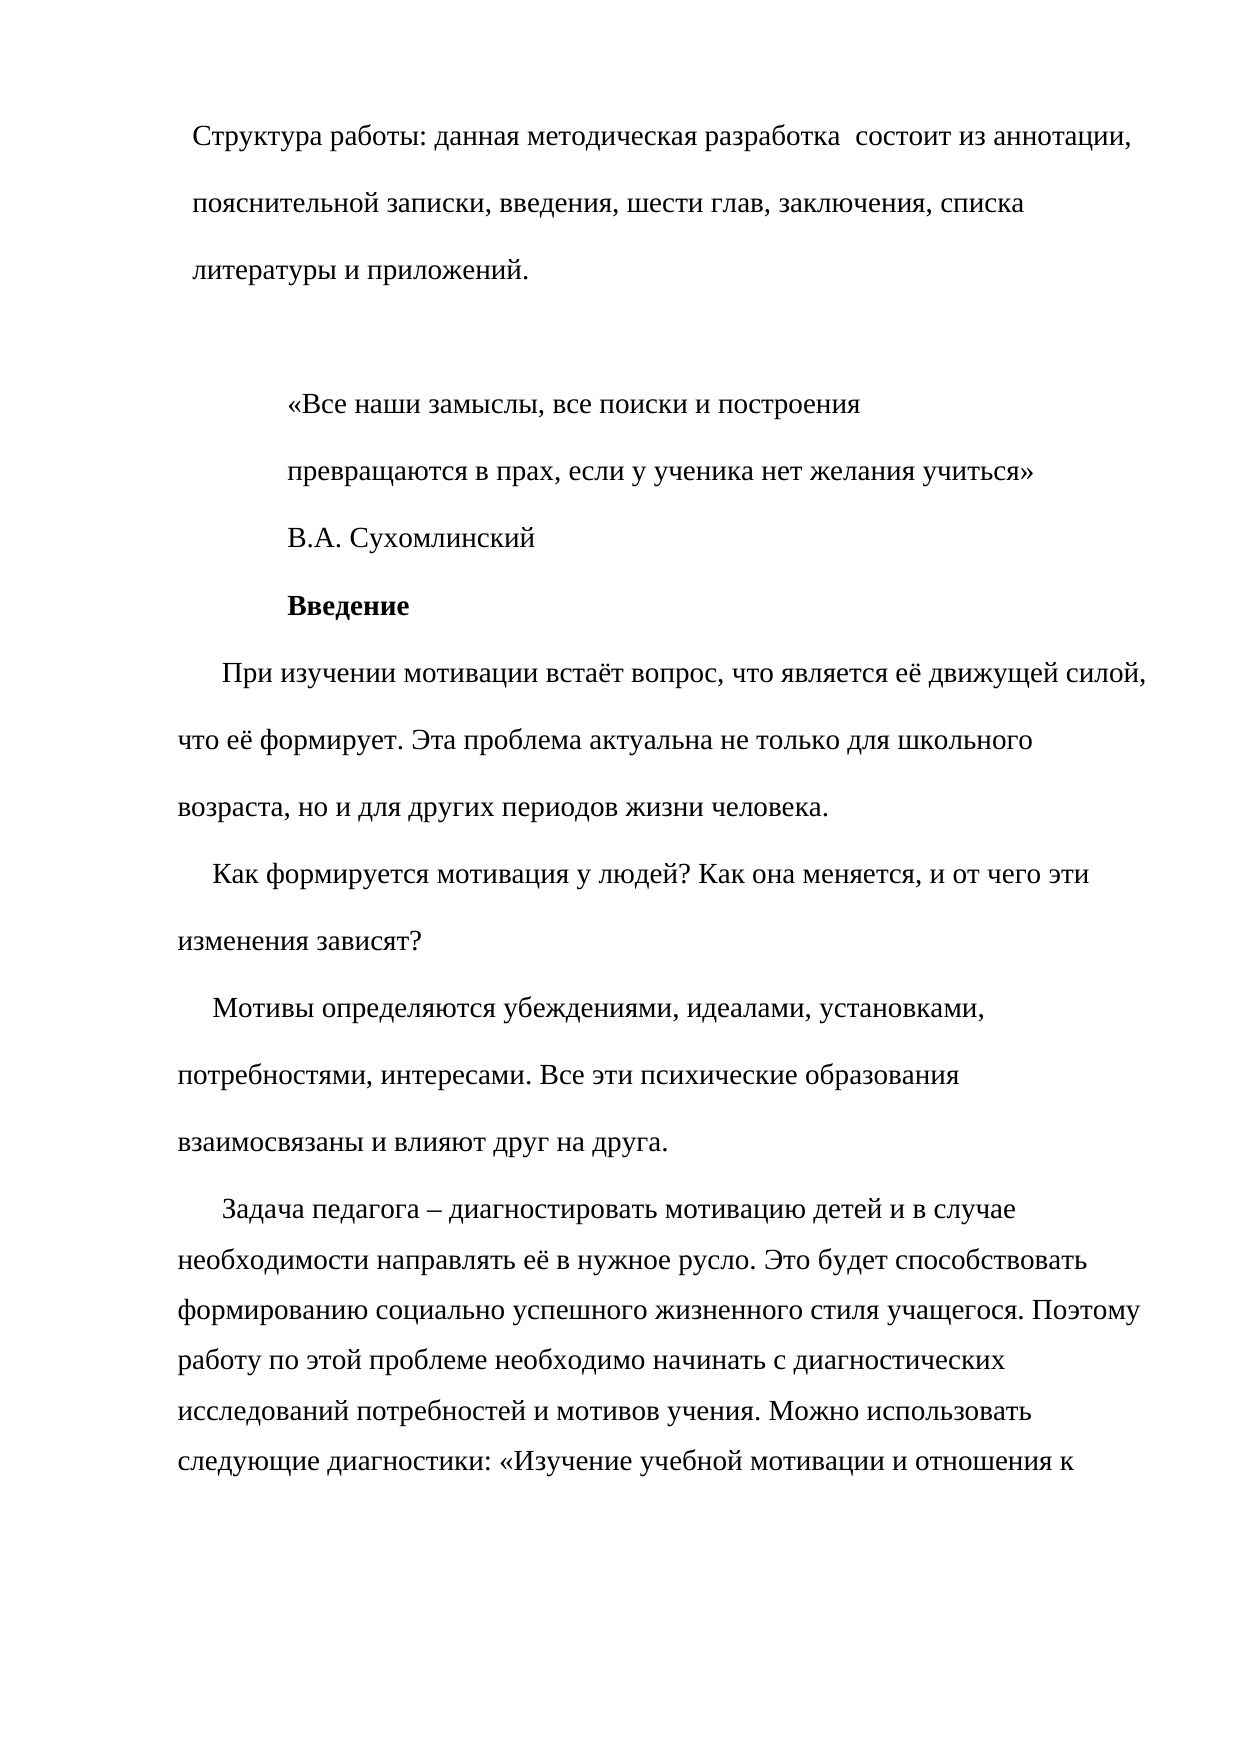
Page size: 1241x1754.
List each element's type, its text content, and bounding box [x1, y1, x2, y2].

text При изучении мотивации встаёт вопрос, что является её движущей силой, что её формирует. Эта проблема актуальна не только для школьного возраста, но и для других периодов жизни человека. [177, 655, 1152, 822]
text «Все наши замыслы, все поиски и построения превращаются в прах, если у ученика нет желания учиться» В.А. Сухомлинский [287, 386, 1152, 554]
text Как формируется мотивация у людей? Как она меняется, и от чего эти изменения зависят? [177, 856, 1152, 957]
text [177, 1191, 1152, 1527]
text Введение [287, 588, 1152, 621]
text Мотивы определяются убеждениями, идеалами, установками, потребностями, интересами. Все эти психические образования взаимосвязаны и влияют друг на друга. [177, 990, 1152, 1158]
text Структура работы: данная методическая разработка состоит из аннотации, пояснительной записки, введения, шести глав, заключения, списка литературы и приложений. [192, 118, 1152, 286]
